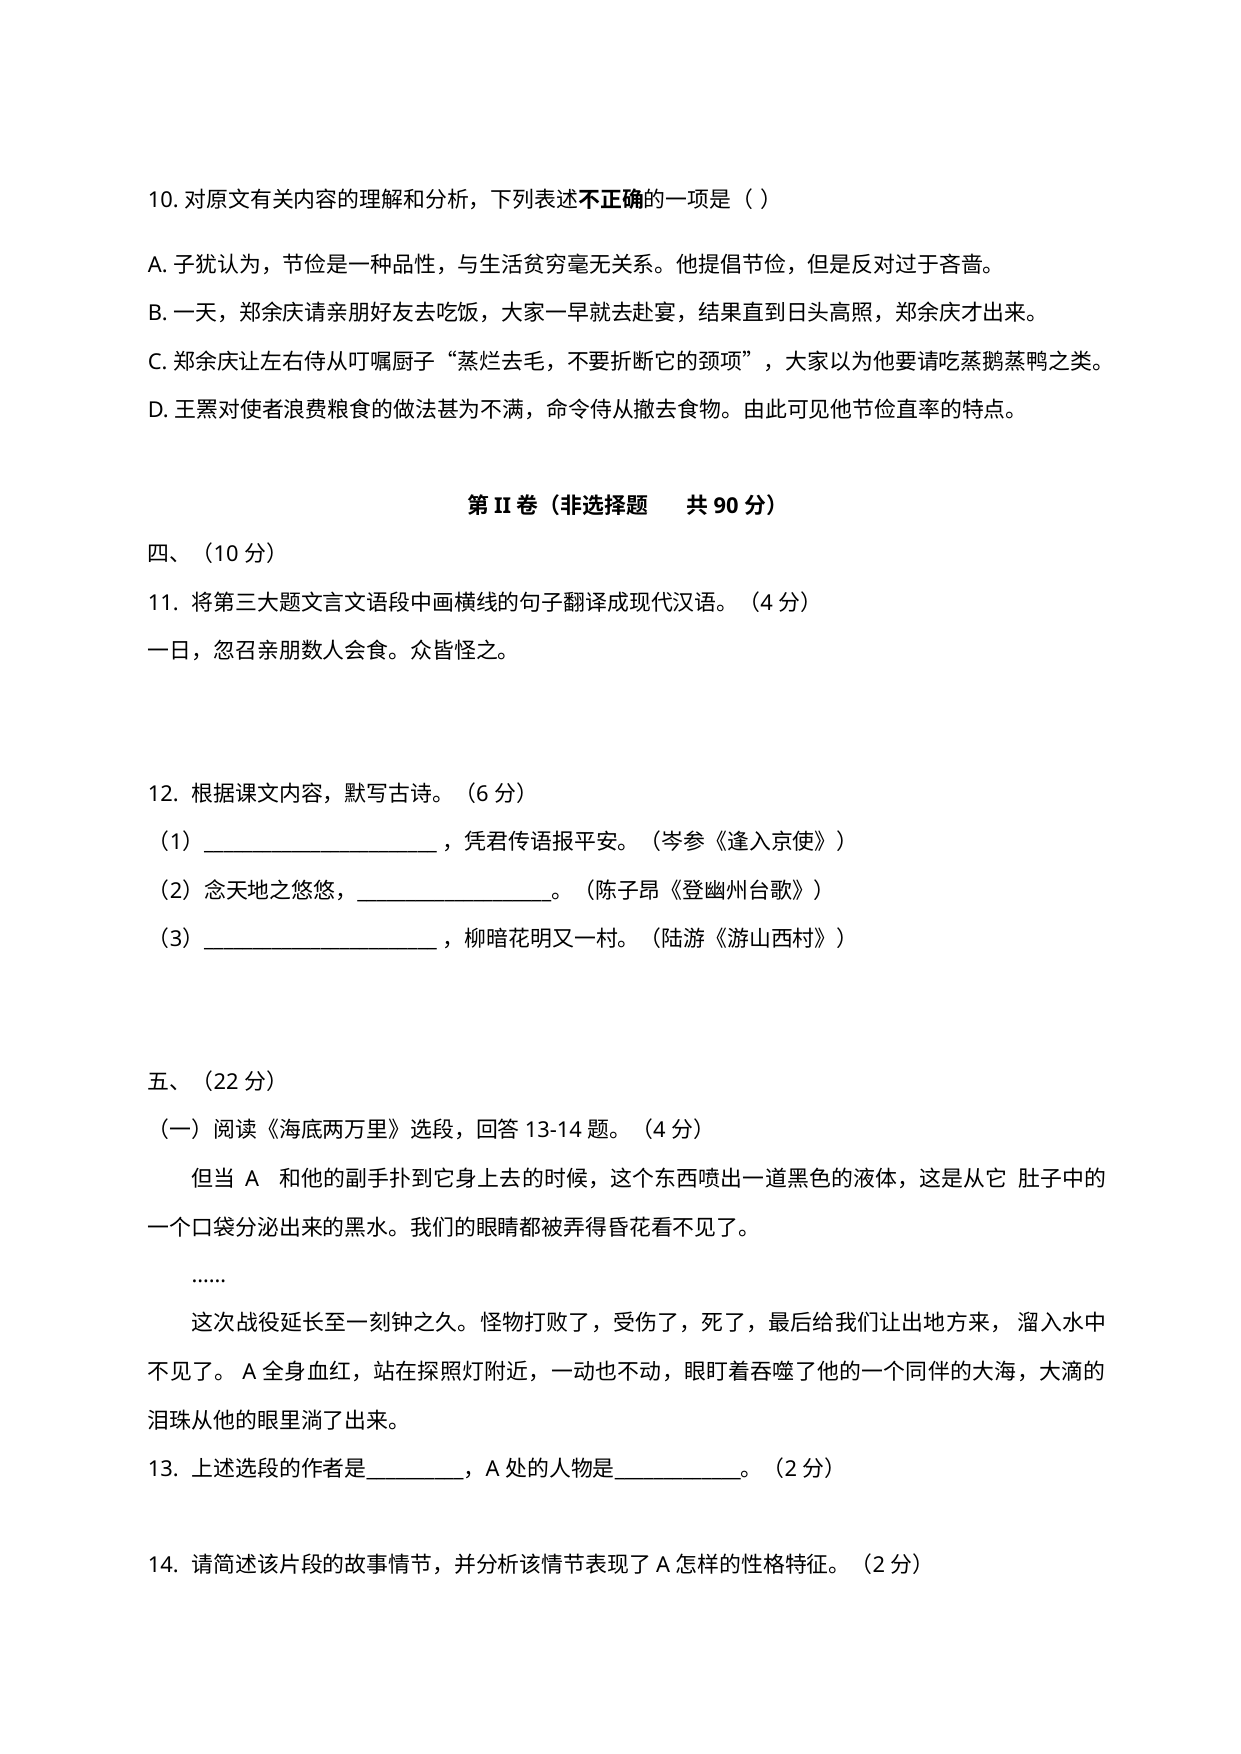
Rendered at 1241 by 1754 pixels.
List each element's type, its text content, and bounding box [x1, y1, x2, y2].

text 10. 对原文有关内容的理解和分析，下列表述不正确的一项是（ ） [148, 162, 1107, 227]
text 这次战役延长至一刻钟之久。怪物打败了，受伤了，死了，最后给我们让出地方来， 溜入水中不见了。 A 全身血红，站在探照灯附近，一动也不动，眼盯着吞噬了他的一个同伴的大海，大滴的泪珠从他的眼里淌了出来。 [148, 1305, 1107, 1435]
text （一）阅读《海底两万里》选段，回答 13-14 题。（4 分） [148, 1112, 1107, 1144]
text （2）念天地之悠悠，____________________。（陈子昂《登幽州台歌》） [148, 872, 1107, 905]
text 14. 请简述该片段的故事情节，并分析该情节表现了 A 怎样的性格特征。（2 分） [148, 1546, 1107, 1579]
text B. 一天，郑余庆请亲朋好友去吃饭，大家一早就去赴宴，结果直到日头高照，郑余庆才出来。 [148, 295, 1107, 328]
text C. 郑余庆让左右侍从叮嘱厨子“蒸烂去毛，不要折断它的颈项”，大家以为他要请吃蒸鹅蒸鸭之类。 [148, 343, 1107, 376]
text 一日，忽召亲朋数人会食。众皆怪之。 [148, 632, 1107, 665]
text 12. 根据课文内容，默写古诗。（6 分） [148, 776, 1107, 808]
text 五、（22 分） [148, 1064, 1107, 1096]
text 第II 卷（非选择题 共 90 分） [148, 487, 1107, 520]
text 11. 将第三大题文言文语段中画横线的句子翻译成现代汉语。（4 分） [148, 584, 1107, 617]
text 但当 A 和他的副手扑到它身上去的时候，这个东西喷出一道黑色的液体，这是从它 肚子中的一个口袋分泌出来的黑水。我们的眼睛都被弄得昏花看不见了。 [148, 1160, 1107, 1242]
text D. 王罴对使者浪费粮食的做法甚为不满，命令侍从撤去食物。由此可见他节俭直率的特点。 [148, 392, 1107, 424]
text 四、（10 分） [148, 536, 1107, 568]
text A. 子犹认为，节俭是一种品性，与生活贫穷毫无关系。他提倡节俭，但是反对过于吝啬。 [148, 247, 1107, 279]
text （3）________________________ ，柳暗花明又一村。（陆游《游山西村》） [148, 921, 1107, 953]
text …… [148, 1257, 1107, 1290]
text 13. 上述选段的作者是__________，A 处的人物是_____________。（2 分） [148, 1451, 1107, 1483]
text （1）________________________ ，凭君传语报平安。（岑参《逢入京使》） [148, 824, 1107, 856]
